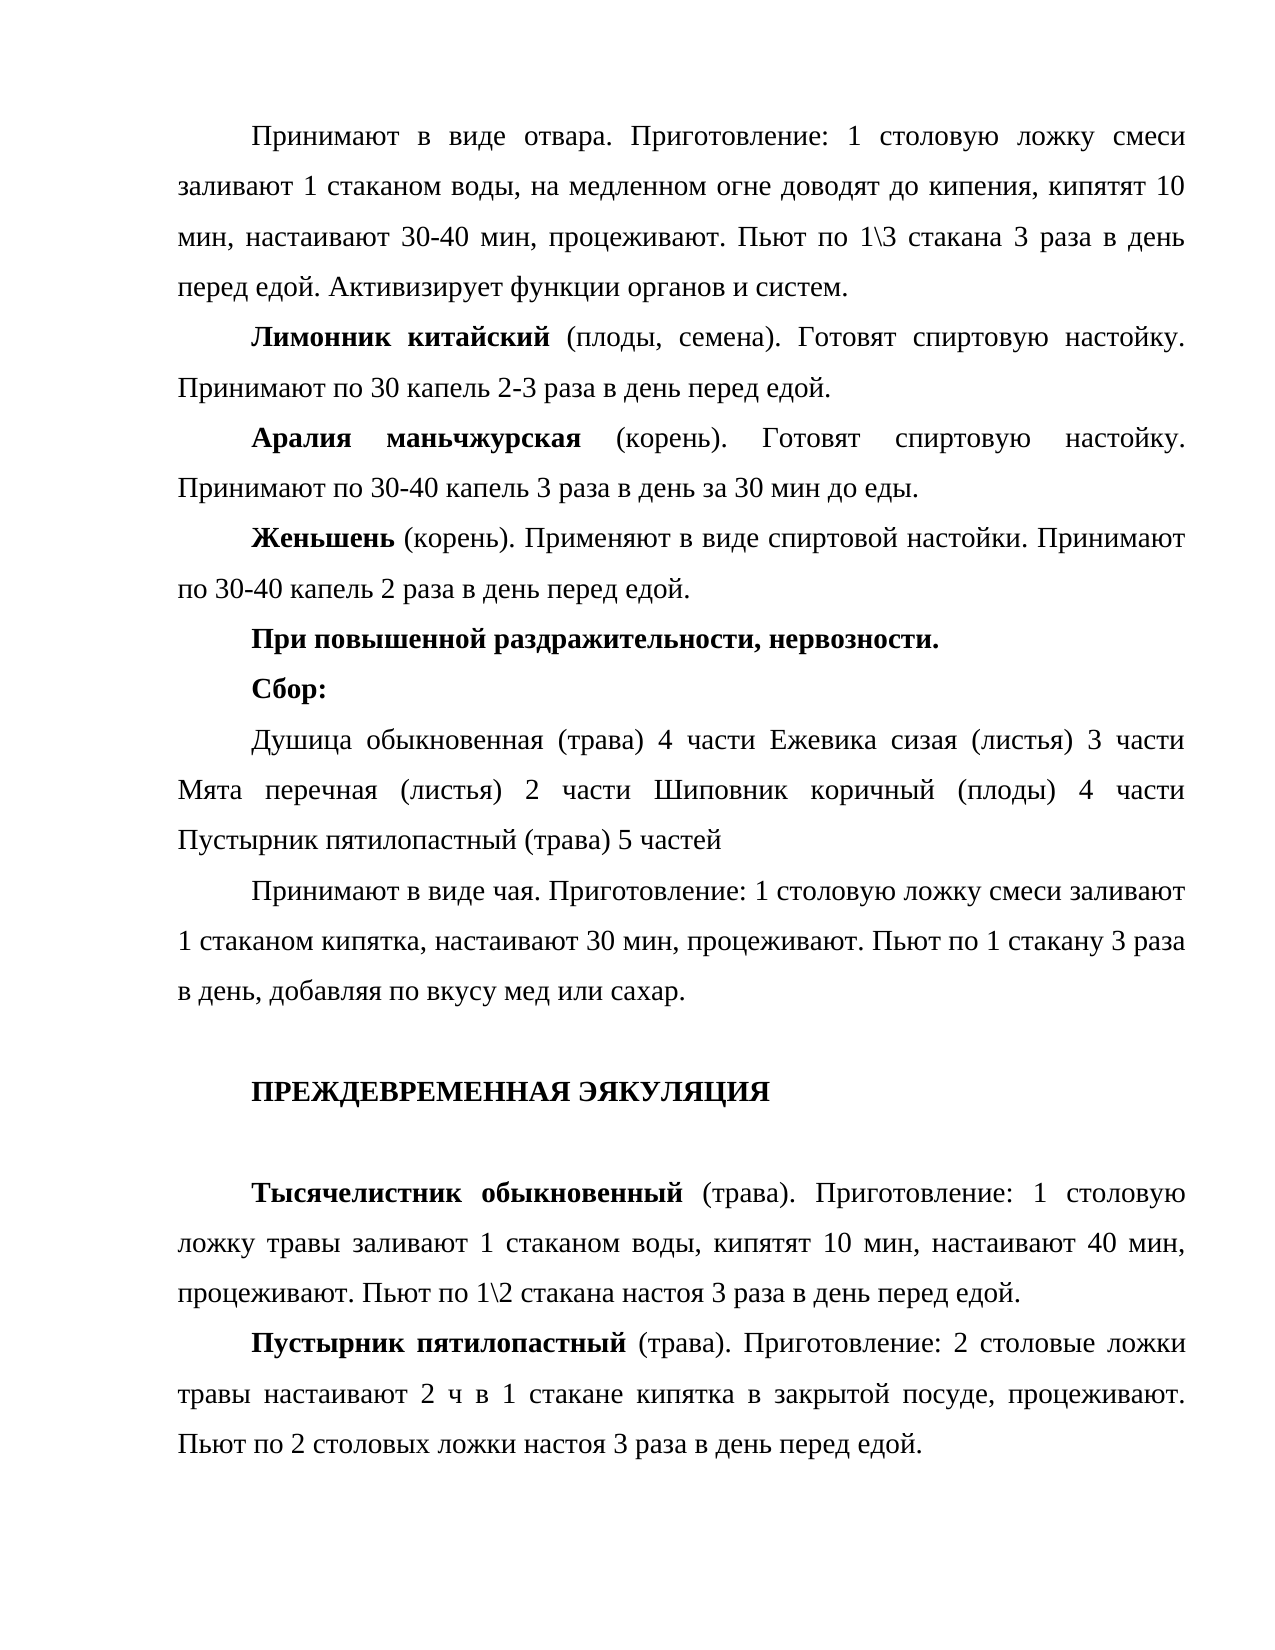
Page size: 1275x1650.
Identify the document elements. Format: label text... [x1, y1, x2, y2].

text Душица обыкновенная (трава) 4 части Ежевика сизая (листья) 3 части Мята перечная (листья) 2 части Шиповник коричный (плоды) 4 части Пустырник пятилопастный (трава) 5 частей [177, 722, 1186, 856]
text Пустырник пятилопастный (трава). Приготовление: 2 столовые ложки травы настаивают 2 ч в 1 стакане кипятка в закрытой посуде, процеживают. Пьют по 2 столовых ложки настоя 3 раза в день перед едой. [177, 1326, 1186, 1460]
text Аралия маньчжурская (корень). Готовят спиртовую настойку. Принимают по 30-40 капель 3 раза в день за 30 мин до еды. [177, 420, 1186, 504]
subtitle ПРЕЖДЕВРЕМЕННАЯ ЭЯКУЛЯЦИЯ [177, 1074, 1186, 1108]
text Лимонник китайский (плоды, семена). Готовят спиртовую настойку. Принимают по 30 капель 2-3 раза в день перед едой. [177, 319, 1186, 403]
text Принимают в виде чая. Приготовление: 1 столовую ложку смеси заливают 1 стаканом кипятка, настаивают 30 мин, процеживают. Пьют по 1 стакану 3 раза в день, добавляя по вкусу мед или сахар. [177, 873, 1186, 1007]
text Принимают в виде отвара. Приготовление: 1 столовую ложку смеси заливают 1 стаканом воды, на медленном огне доводят до кипения, кипятят 10 мин, настаивают 30-40 мин, процеживают. Пьют по 1\3 стакана 3 раза в день перед едой. Активизирует функции органов и систем. [177, 118, 1186, 303]
text При повышенной раздражительности, нервозности. [177, 621, 1186, 655]
text Женьшень (корень). Применяют в виде спиртовой настойки. Принимают по 30-40 капель 2 раза в день перед едой. [177, 521, 1186, 604]
text Тысячелистник обыкновенный (трава). Приготовление: 1 столовую ложку травы заливают 1 стаканом воды, кипятят 10 мин, настаивают 40 мин, процеживают. Пьют по 1\2 стакана настоя 3 раза в день перед едой. [177, 1175, 1186, 1309]
text Сбор: [177, 672, 1186, 705]
